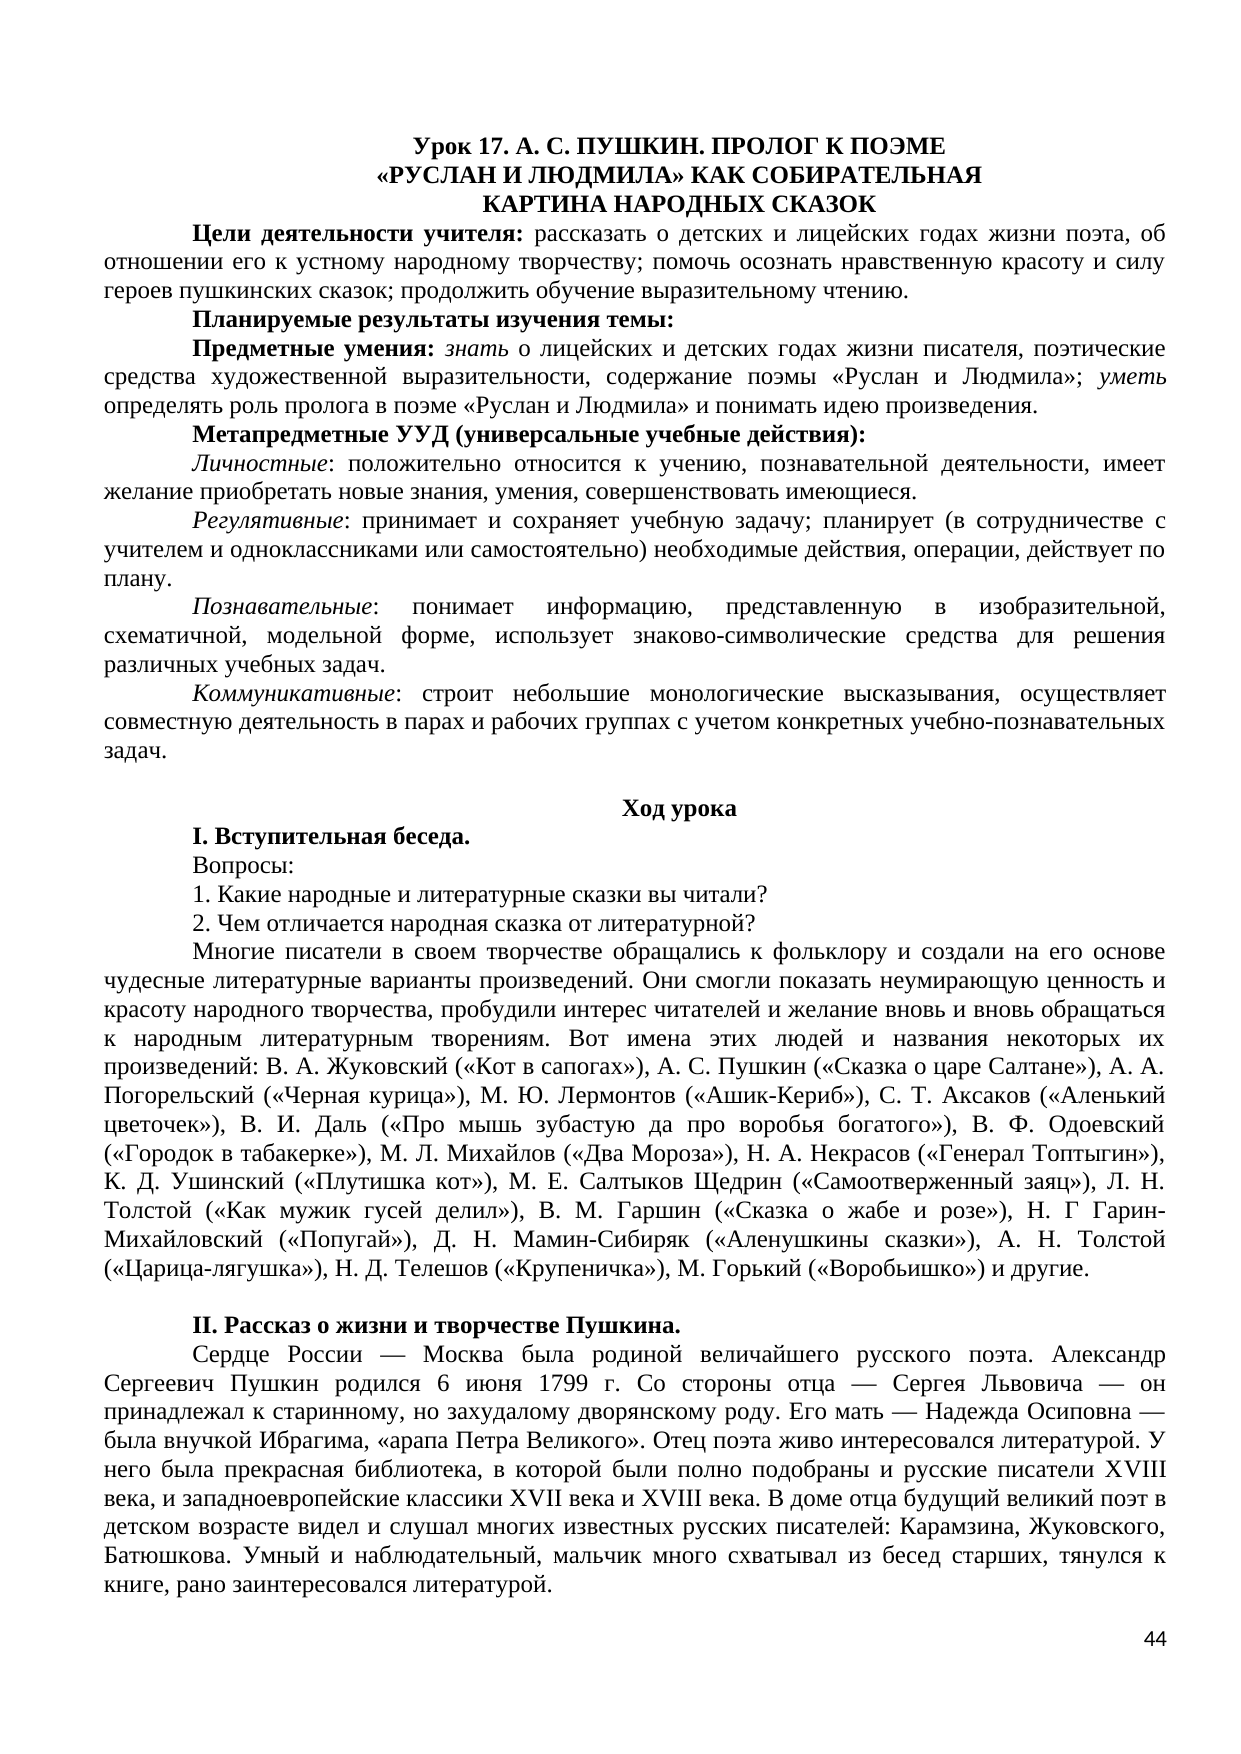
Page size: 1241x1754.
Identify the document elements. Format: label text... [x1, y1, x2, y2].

text Сердце России — Москва была родиной величайшего русского поэта. Александр Сергеевич Пушкин родился 6 июня 1799 г. Со стороны отца — Сергея Львовича — он принадлежал к старинному, но захудалому дворянскому роду. Его мать — Надежда Осиповна — была внучкой Ибрагима, «арапа Петра Великого». Отец поэта живо интересовался литературой. У него была прекрасная библиотека, в которой были полно подобраны и русские писатели ХVIII века, и западноевропейские классики ХVII века и ХVIII века. В доме отца будущий великий поэт в детском возрасте видел и слушал многих известных русских писателей: Карамзина, Жуковского, Батюшкова. Умный и наблюдательный, мальчик много схватывал из бесед старших, тянулся к книге, рано заинтересовался литературой. [103, 1339, 1167, 1598]
text 2. Чем отличается народная сказка от литературной? [103, 908, 1167, 936]
text Метапредметные УУД (универсальные учебные действия): [103, 419, 1167, 448]
text Предметные умения: знать о лицейских и детских годах жизни писателя, поэтические средства художественной выразительности, содержание поэмы «Руслан и Людмила»; уметь определять роль пролога в поэме «Руслан и Людмила» и понимать идею произведения. [103, 333, 1167, 419]
text Ход урока [103, 793, 1167, 821]
text Познавательные: понимает информацию, представленную в изобразительной, схематичной, модельной форме, использует знаково-символические средства для решения различных учебных задач. [103, 591, 1167, 678]
text I. Вступительная беседа. [103, 821, 1167, 850]
text КАРТИНА НАРОДНЫХ СКАЗОК [103, 189, 1167, 218]
text Вопросы: [103, 850, 1167, 879]
text Личностные: положительно относится к учению, познавательной деятельности, имеет желание приобретать новые знания, умения, совершенствовать имеющиеся. [103, 448, 1167, 505]
text Коммуникативные: строит небольшие монологические высказывания, осуществляет совместную деятельность в парах и рабочих группах с учетом конкретных учебно-познавательных задач. [103, 678, 1167, 764]
text Цели деятельности учителя: рассказать о детских и лицейских годах жизни поэта, об отношении его к устному народному творчеству; помочь осознать нравственную красоту и силу героев пушкинских сказок; продолжить обучение выразительному чтению. [103, 218, 1167, 304]
text Многие писатели в своем творчестве обращались к фольклору и создали на его основе чудесные литературные варианты произведений. Они смогли показать неумирающую ценность и красоту народного творчества, пробудили интерес читателей и желание вновь и вновь обращаться к народным литературным творениям. Вот имена этих людей и названия некоторых их произведений: В. А. Жуковский («Кот в сапогах»), А. С. Пушкин («Сказка о царе Салтане»), А. А. Погорельский («Черная курица»), М. Ю. Лермонтов («Ашик-Кериб»), С. Т. Аксаков («Аленький цветочек»), В. И. Даль («Про мышь зубастую да про воробья богатого»), В. Ф. Одоевский («Городок в табакерке»), М. Л. Михайлов («Два Мороза»), Н. А. Некрасов («Генерал Топтыгин»), К. Д. Ушинский («Плутишка кот»), М. Е. Салтыков Щедрин («Самоотверженный заяц»), Л. Н. Толстой («Как мужик гусей делил»), В. М. Гаршин («Сказка о жабе и розе»), Н. Г Гарин-Михайловский («Попугай»), Д. Н. Мамин-Сибиряк («Аленушкины сказки»), А. Н. Толстой («Царица-лягушка»), Н. Д. Телешов («Крупеничка»), М. Горький («Воробьишко») и другие. [103, 936, 1167, 1281]
text II. Рассказ о жизни и творчестве Пушкина. [103, 1310, 1167, 1339]
text Регулятивные: принимает и сохраняет учебную задачу; планирует (в сотрудничестве с учителем и одноклассниками или самостоятельно) необходимые действия, операции, действует по плану. [103, 505, 1167, 591]
text Урок 17. А. С. ПУШКИН. ПРОЛОГ К ПОЭМЕ [103, 131, 1167, 160]
text Планируемые результаты изучения темы: [103, 304, 1167, 333]
text «РУСЛАН И ЛЮДМИЛА» КАК СОБИРАТЕЛЬНАЯ [103, 160, 1167, 189]
text 1. Какие народные и литературные сказки вы читали? [103, 879, 1167, 908]
